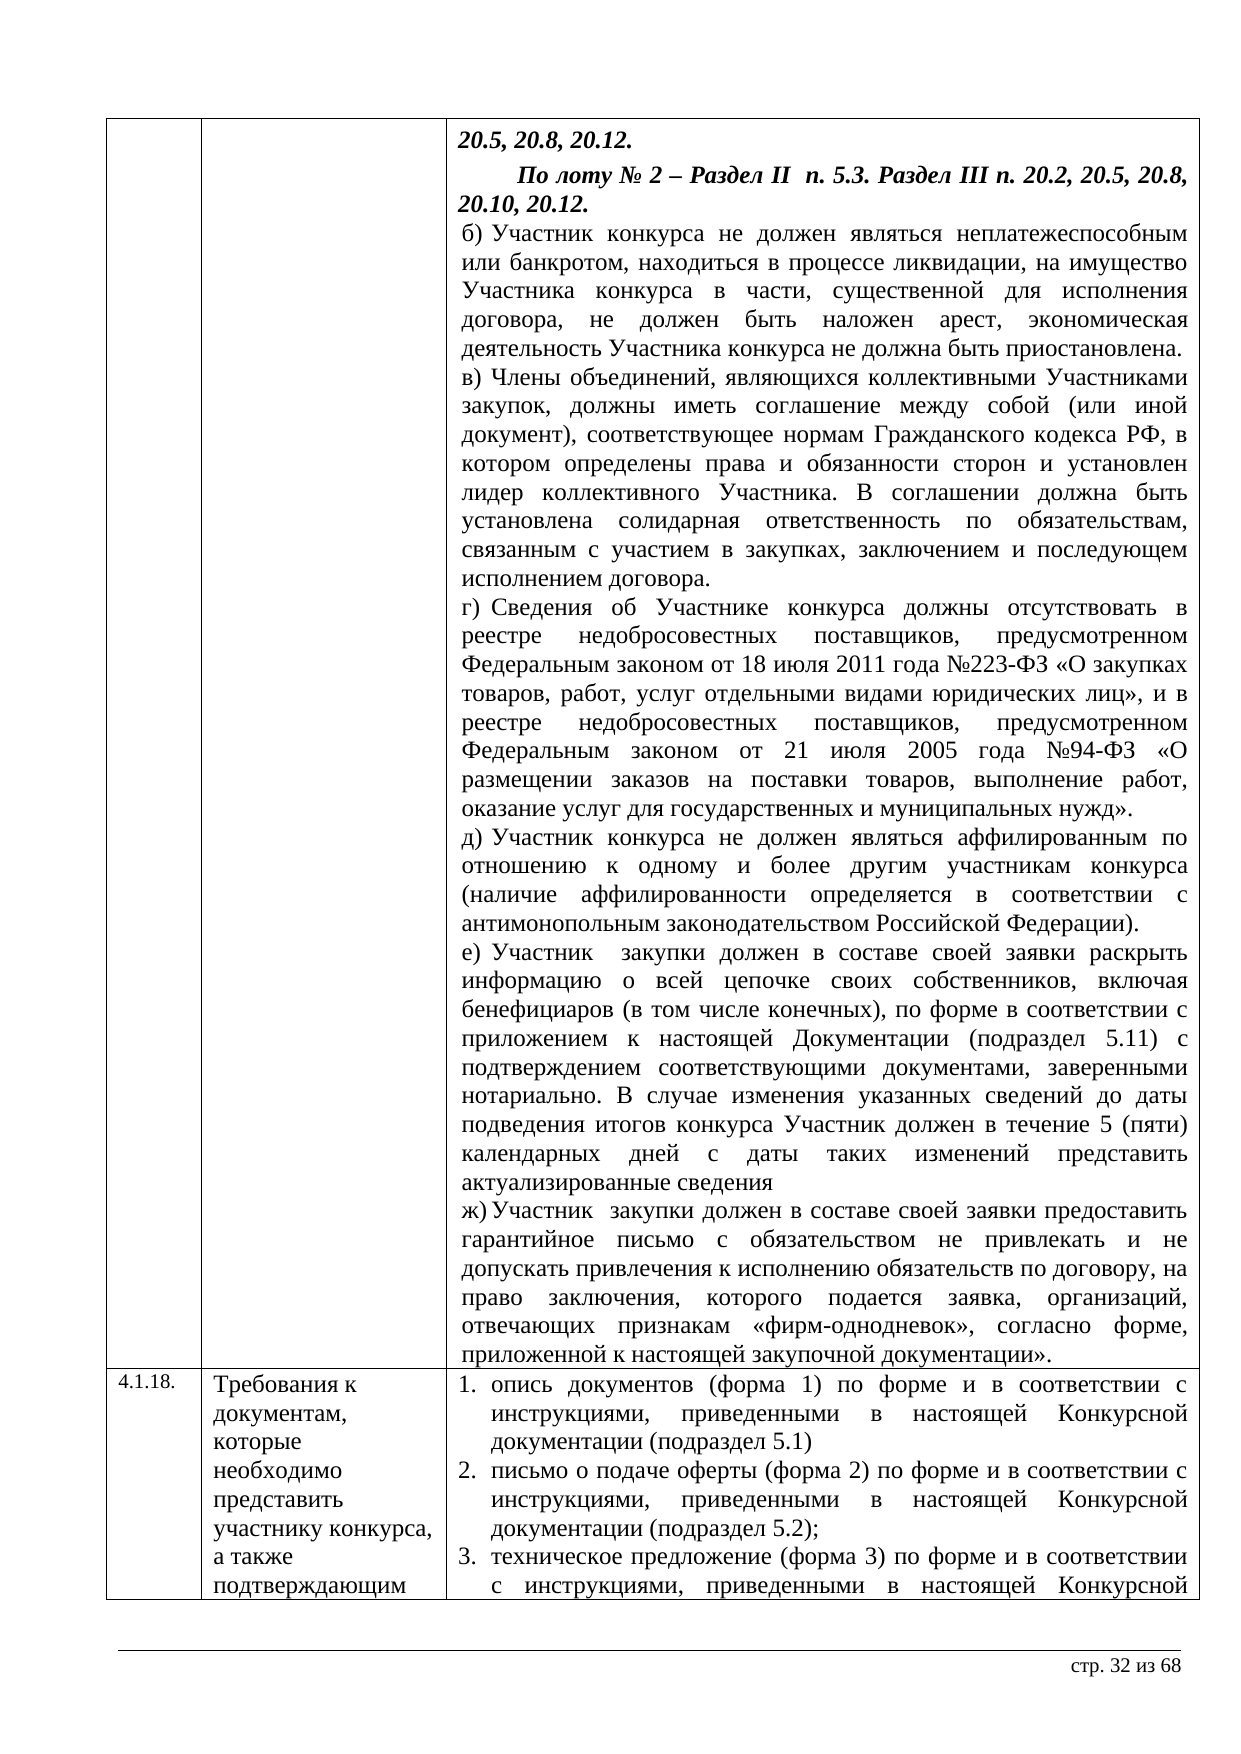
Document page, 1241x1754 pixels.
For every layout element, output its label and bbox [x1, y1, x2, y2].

table_cell [447, 119, 1199, 1368]
table_cell [202, 1369, 446, 1599]
table_cell [107, 119, 201, 1368]
table_cell [107, 1369, 201, 1599]
table_cell [447, 1369, 1199, 1599]
table_cell [202, 119, 446, 1368]
